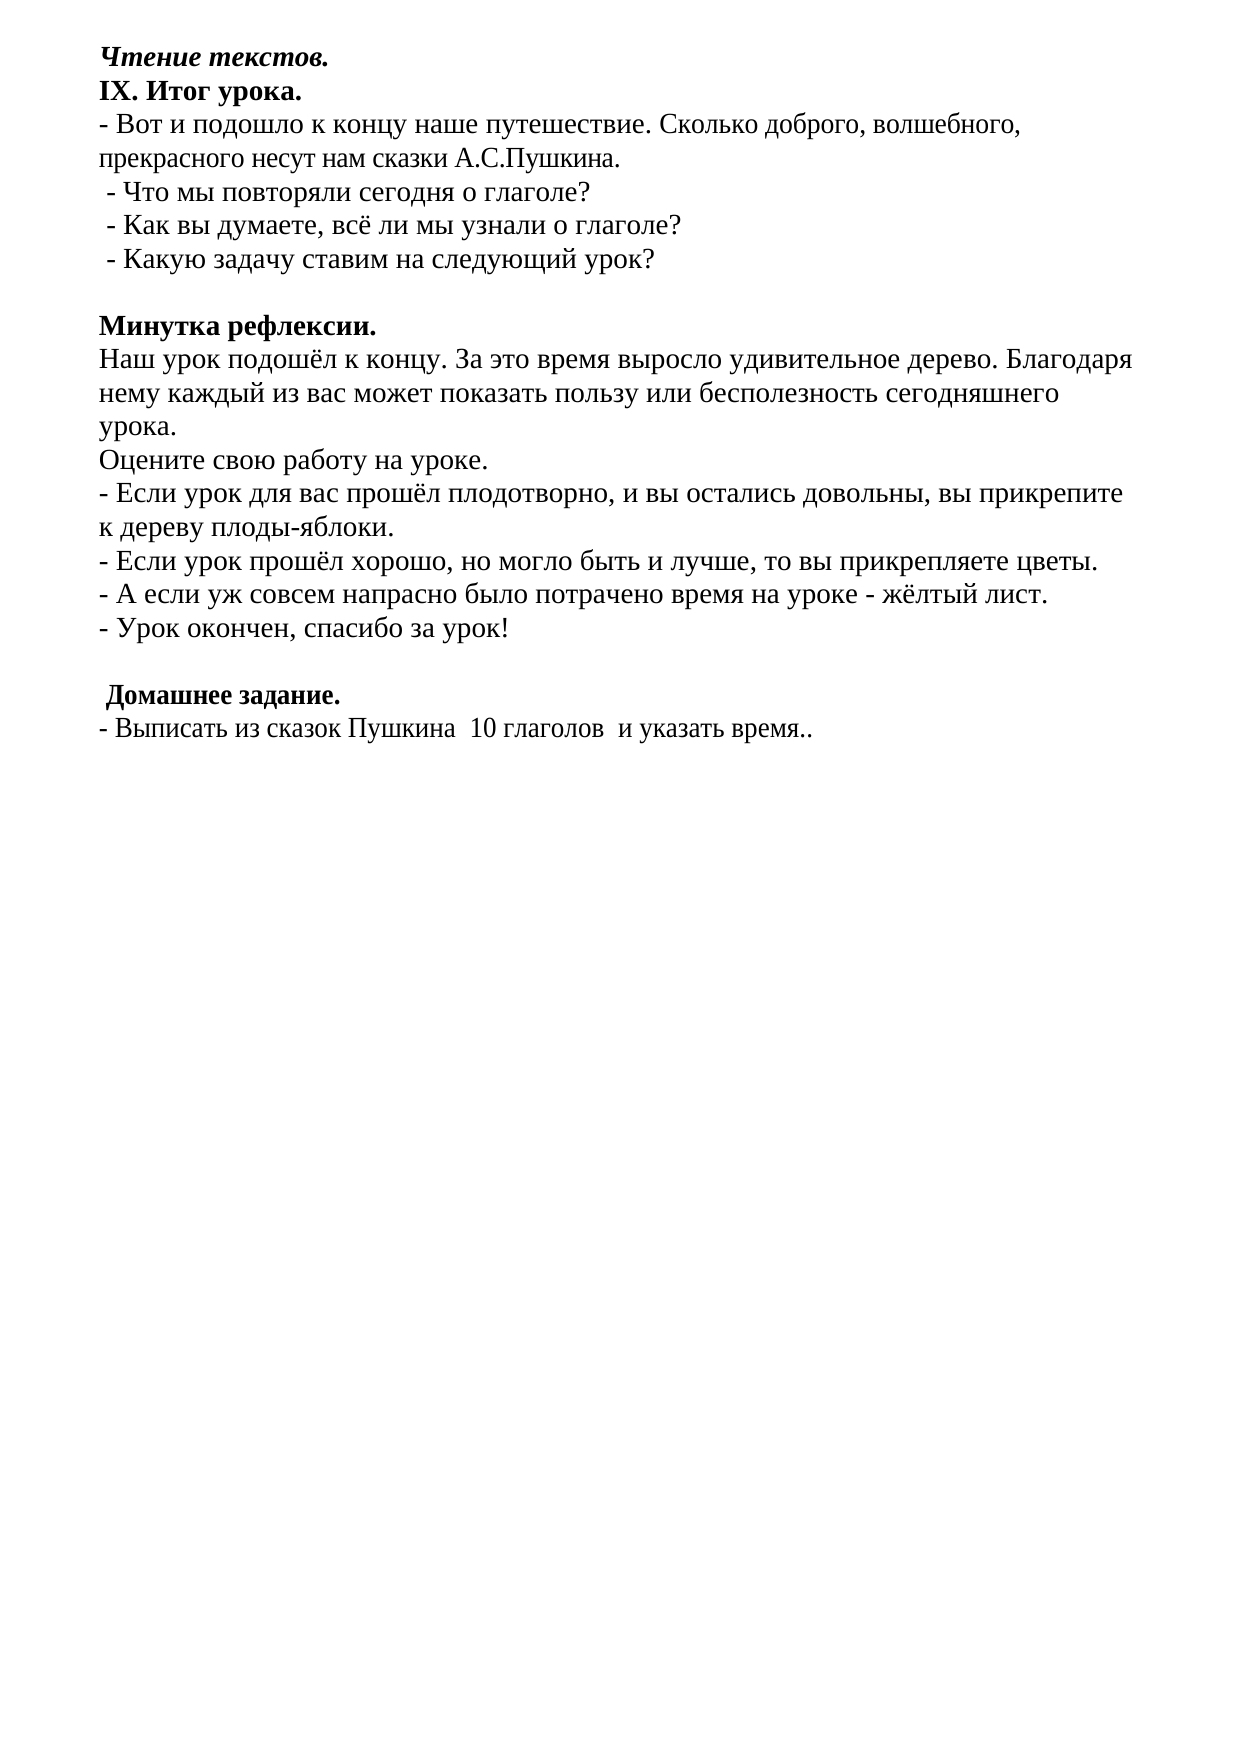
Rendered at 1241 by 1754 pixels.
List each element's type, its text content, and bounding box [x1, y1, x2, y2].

text - Что мы повторяли сегодня о глаголе? [99, 174, 1141, 207]
text - Урок окончен, спасибо за урок! [99, 610, 1141, 643]
text - Выписать из сказок Пушкина 10 глаголов и указать время.. [99, 710, 1141, 744]
text IX. Итог урока. [99, 73, 1141, 107]
text - Если урок для вас прошёл плодотворно, и вы остались довольны, вы прикрепите к дереву плоды-яблоки. [99, 476, 1141, 543]
text - Вот и подошло к концу наше путешествие. Сколько доброго, волшебного, прекрасного несут нам сказки А.С.Пушкина. [99, 107, 1141, 174]
text - Если урок прошёл хорошо, но могло быть и лучше, то вы прикрепляете цветы. [99, 543, 1141, 576]
text - Какую задачу ставим на следующий урок? [99, 241, 1141, 274]
text Чтение текстов. [99, 39, 1141, 73]
text Оцените свою работу на уроке. [99, 442, 1141, 476]
text Минутка рефлексии. [99, 308, 1141, 341]
text Наш урок подошёл к концу. За это время выросло удивительное дерево. Благодаря нему каждый из вас может показать пользу или бесполезность сегодняшнего урока. [99, 341, 1141, 442]
text - А если уж совсем напрасно было потрачено время на уроке - жёлтый лист. [99, 576, 1141, 610]
text Домашнее задание. [99, 677, 1141, 710]
text - Как вы думаете, всё ли мы узнали о глаголе? [99, 207, 1141, 241]
